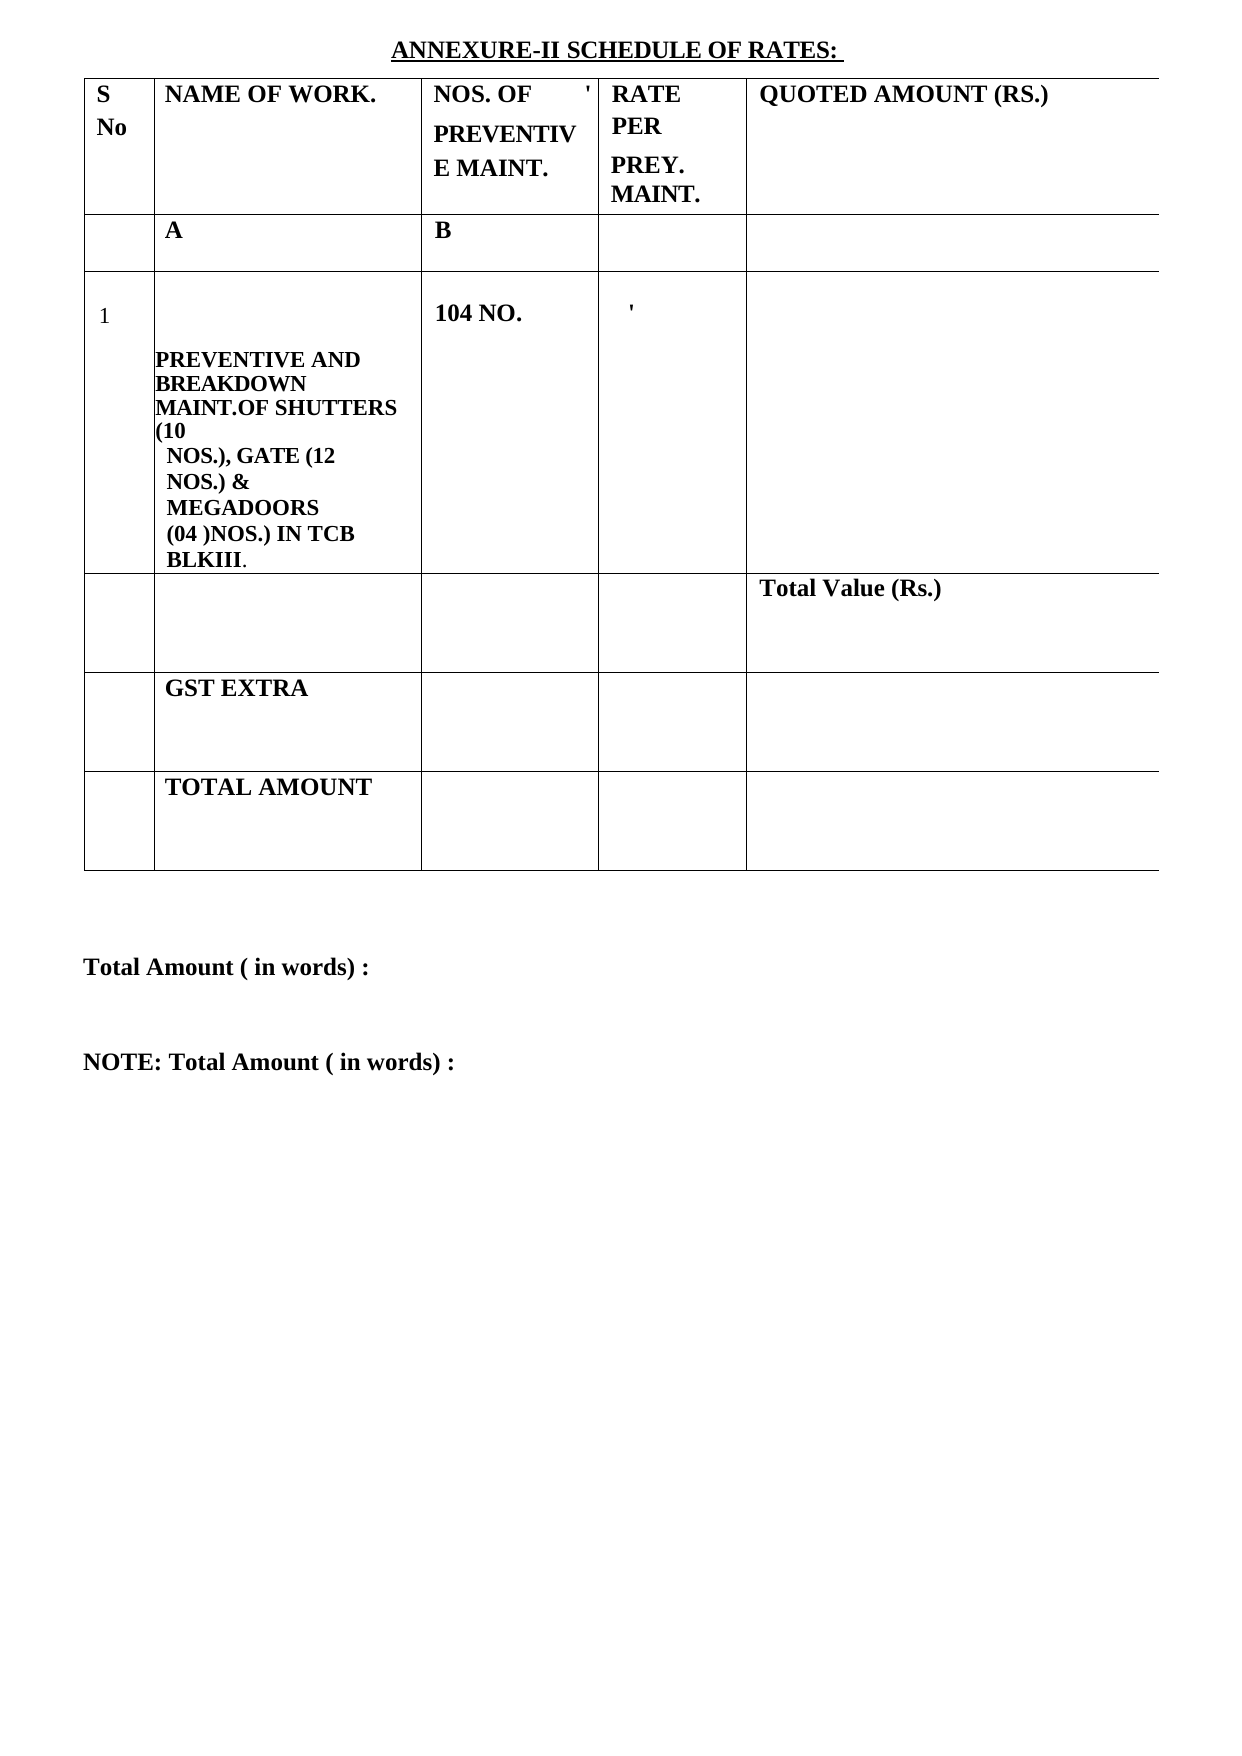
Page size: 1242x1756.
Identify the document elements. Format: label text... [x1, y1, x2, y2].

text ANNEXURE-II SCHEDULE OF RATES: [83, 35, 1146, 64]
table_cell [599, 673, 746, 771]
table_cell [422, 772, 598, 870]
table_cell [422, 673, 598, 771]
text NOTE: Total Amount ( in words) : [83, 1047, 1165, 1076]
table_cell [155, 574, 421, 672]
table_cell [85, 215, 154, 271]
table_cell [747, 772, 1159, 870]
table_cell 104 NO. [422, 272, 598, 572]
table_cell [85, 673, 154, 771]
table_cell [85, 772, 154, 870]
table_cell [747, 215, 1159, 271]
table_cell [422, 574, 598, 672]
table_cell [85, 574, 154, 672]
table_header S No [85, 79, 154, 214]
table_header NOS. OF ' PREVENTIV E MAINT. [422, 79, 598, 214]
table_cell [599, 574, 746, 672]
table_header QUOTED AMOUNT (RS.) [747, 79, 1159, 214]
table_cell [599, 772, 746, 870]
table_cell PREVENTIVE AND BREAKDOWN MAINT.OF SHUTTERS (10 NOS.), GATE (12 NOS.) & MEGADOORS (04 )NOS.) IN TCB BLKIII. [155, 272, 421, 572]
table_cell 1 [85, 272, 154, 572]
table_header NAME OF WORK. [155, 79, 421, 214]
table_cell B [422, 215, 598, 271]
table_cell GST EXTRA [155, 673, 421, 771]
text Total Amount ( in words) : [83, 952, 1165, 981]
table_cell [747, 272, 1159, 572]
table_cell TOTAL AMOUNT [155, 772, 421, 870]
table_cell [599, 215, 746, 271]
table_cell A [155, 215, 421, 271]
table_cell ' [599, 272, 746, 572]
table_header RATE PER PREY. MAINT. [599, 79, 746, 214]
table_cell Total Value (Rs.) [747, 574, 1159, 672]
table_cell [747, 673, 1159, 771]
